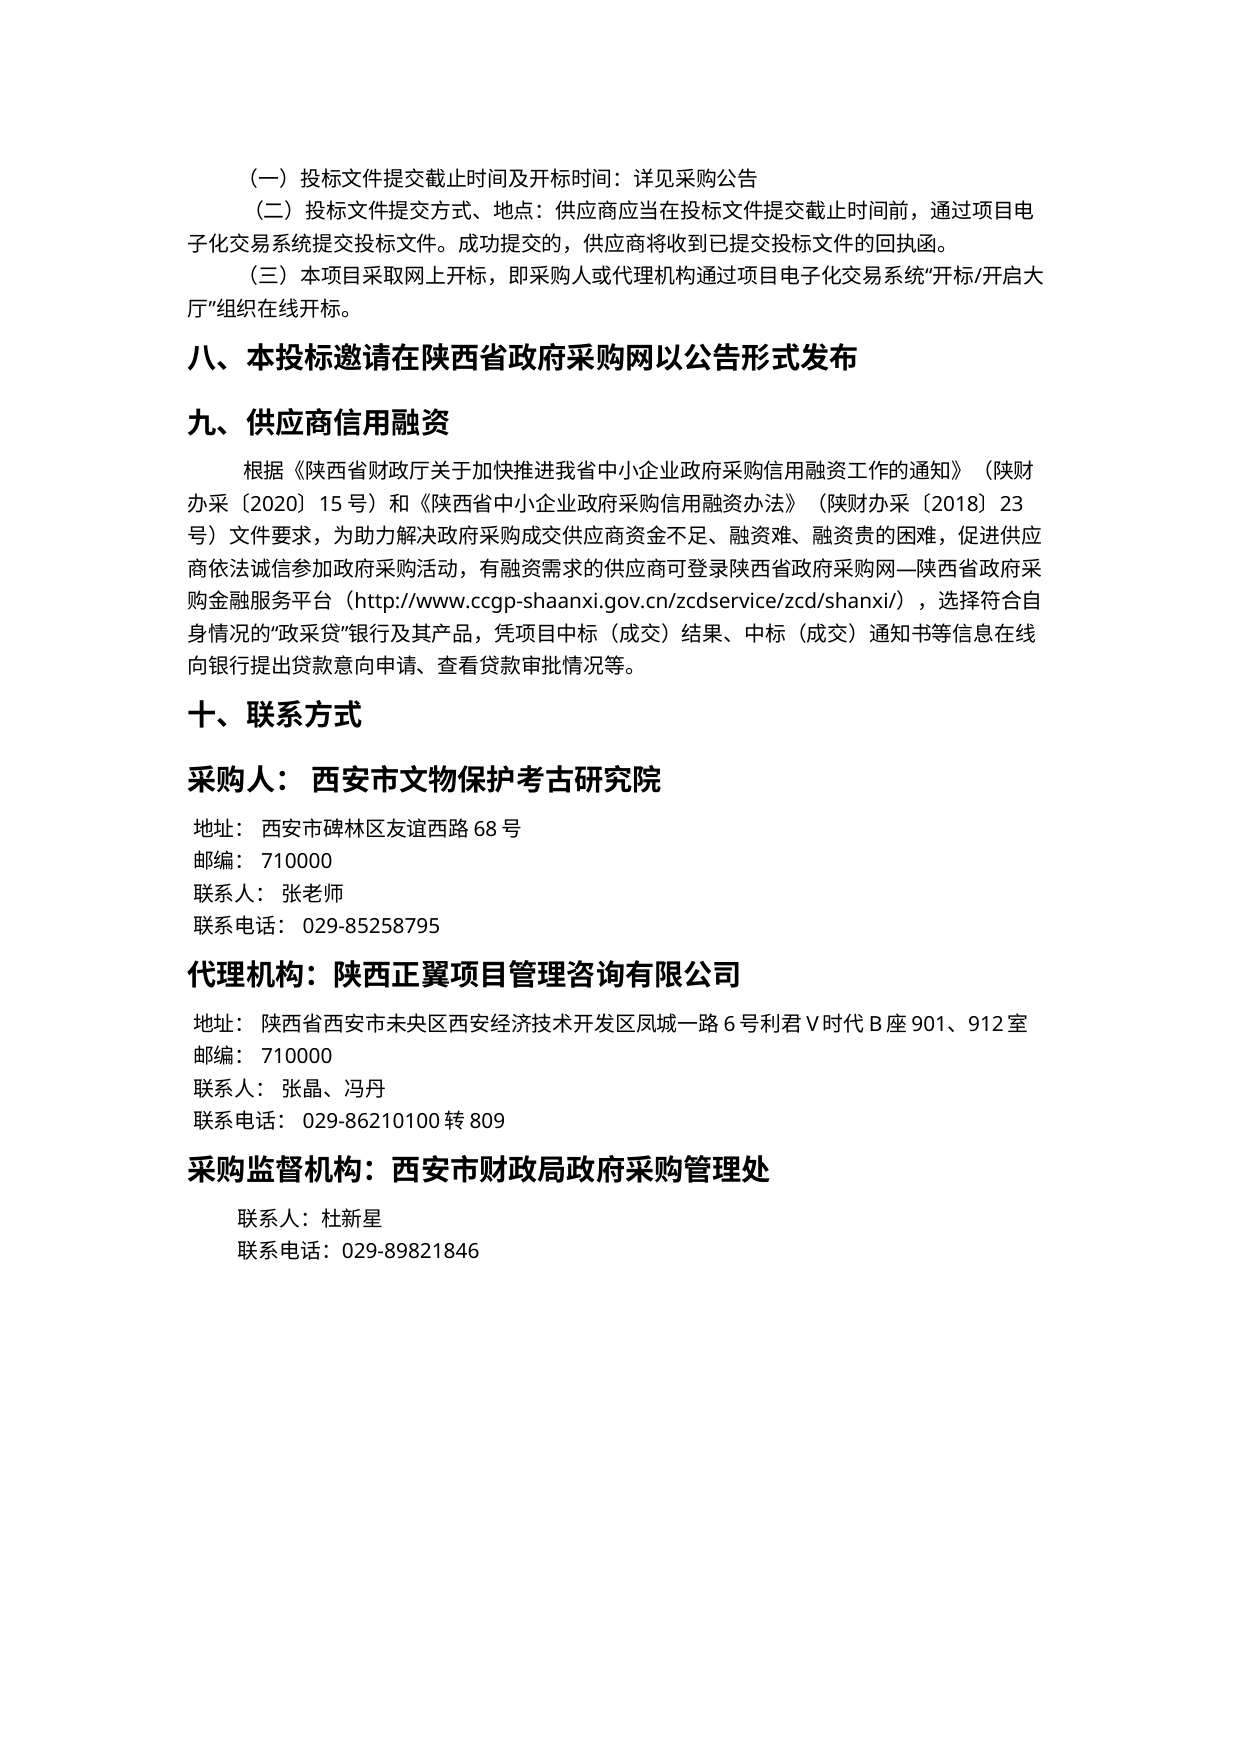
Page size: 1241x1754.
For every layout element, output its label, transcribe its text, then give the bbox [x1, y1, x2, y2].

text 联系电话：029-89821846 [187, 1234, 1053, 1267]
text 采购监督机构：西安市财政局政府采购管理处 [187, 1137, 1053, 1202]
text 采购人： 西安市文物保护考古研究院 [187, 747, 1053, 812]
text 代理机构：陕西正翼项目管理咨询有限公司 [187, 942, 1053, 1007]
text （三）本项目采取网上开标，即采购人或代理机构通过项目电子化交易系统“开标/开启大厅”组织在线开标。 [187, 259, 1053, 324]
text 联系人：杜新星 [187, 1202, 1053, 1234]
text 十、联系方式 [187, 682, 1053, 747]
text （一）投标文件提交截止时间及开标时间：详见采购公告 [187, 162, 1053, 194]
text 地址： 陕西省西安市未央区西安经济技术开发区凤城一路6号利君V时代B座901、912室 [187, 1007, 1053, 1039]
text 九、供应商信用融资 [187, 389, 1053, 454]
text （二）投标文件提交方式、地点：供应商应当在投标文件提交截止时间前，通过项目电子化交易系统提交投标文件。成功提交的，供应商将收到已提交投标文件的回执函。 [187, 194, 1053, 259]
text 根据《陕西省财政厅关于加快推进我省中小企业政府采购信用融资工作的通知》（陕财办采〔2020〕15 号）和《陕西省中小企业政府采购信用融资办法》（陕财办采〔2018〕23 号）文件要求，为助力解决政府采购成交供应商资金不足、融资难、融资贵的困难，促进供应商依法诚信参加政府采购活动，有融资需求的供应商可登录陕西省政府采购网—陕西省政府采购金融服务平台（http://www.ccgp-shaanxi.gov.cn/zcdservice/zcd/shanxi/），选择符合自身情况的“政采贷”银行及其产品，凭项目中标（成交）结果、中标（成交）通知书等信息在线向银行提出贷款意向申请、查看贷款审批情况等。 [187, 454, 1053, 682]
text 邮编： 710000 [187, 844, 1053, 877]
text 联系人： 张晶、冯丹 [187, 1072, 1053, 1104]
text 八、本投标邀请在陕西省政府采购网以公告形式发布 [187, 324, 1053, 389]
text 联系人： 张老师 [187, 877, 1053, 909]
text 联系电话： 029-86210100转809 [187, 1104, 1053, 1137]
text 地址： 西安市碑林区友谊西路68号 [187, 812, 1053, 844]
text 邮编： 710000 [187, 1039, 1053, 1072]
text 联系电话： 029-85258795 [187, 909, 1053, 942]
